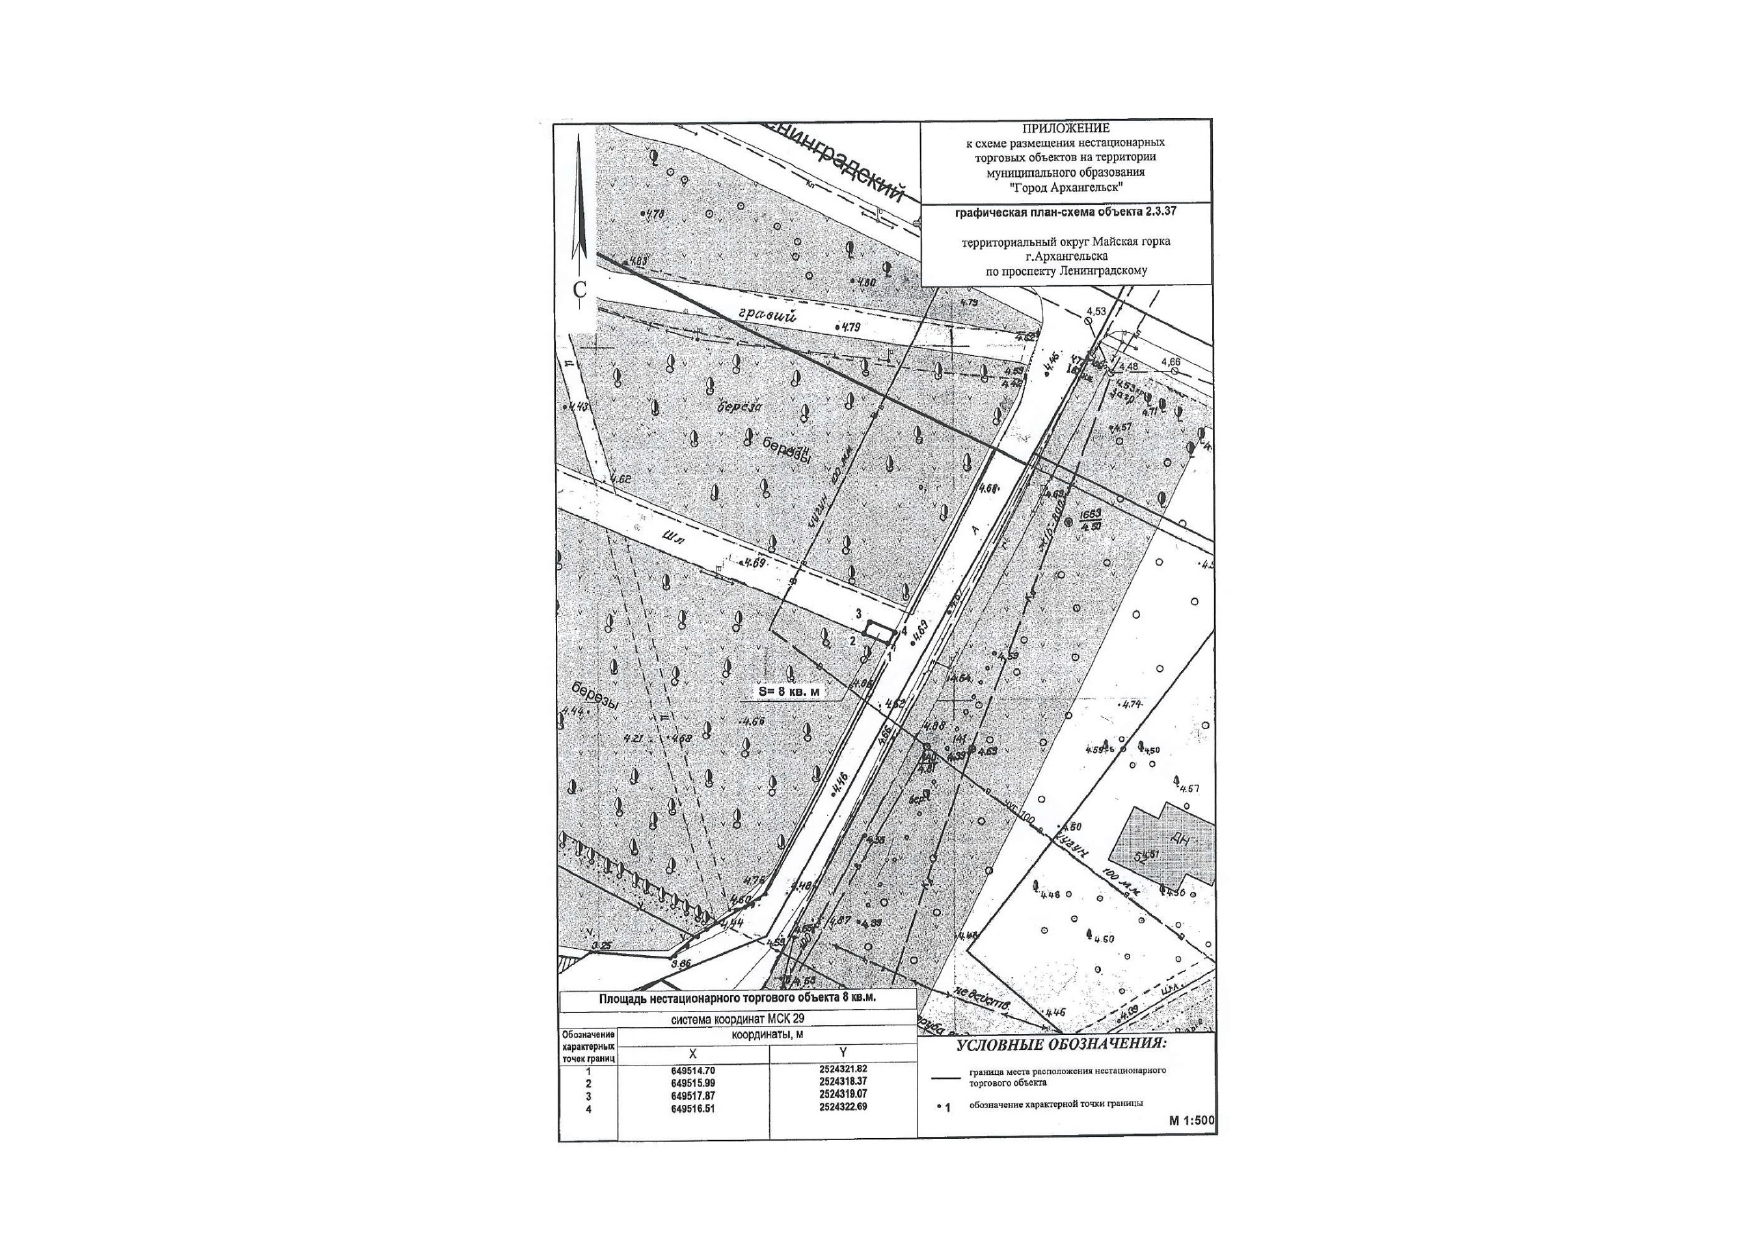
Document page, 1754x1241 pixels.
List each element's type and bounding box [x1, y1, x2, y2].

picture [533, 118, 1235, 1161]
